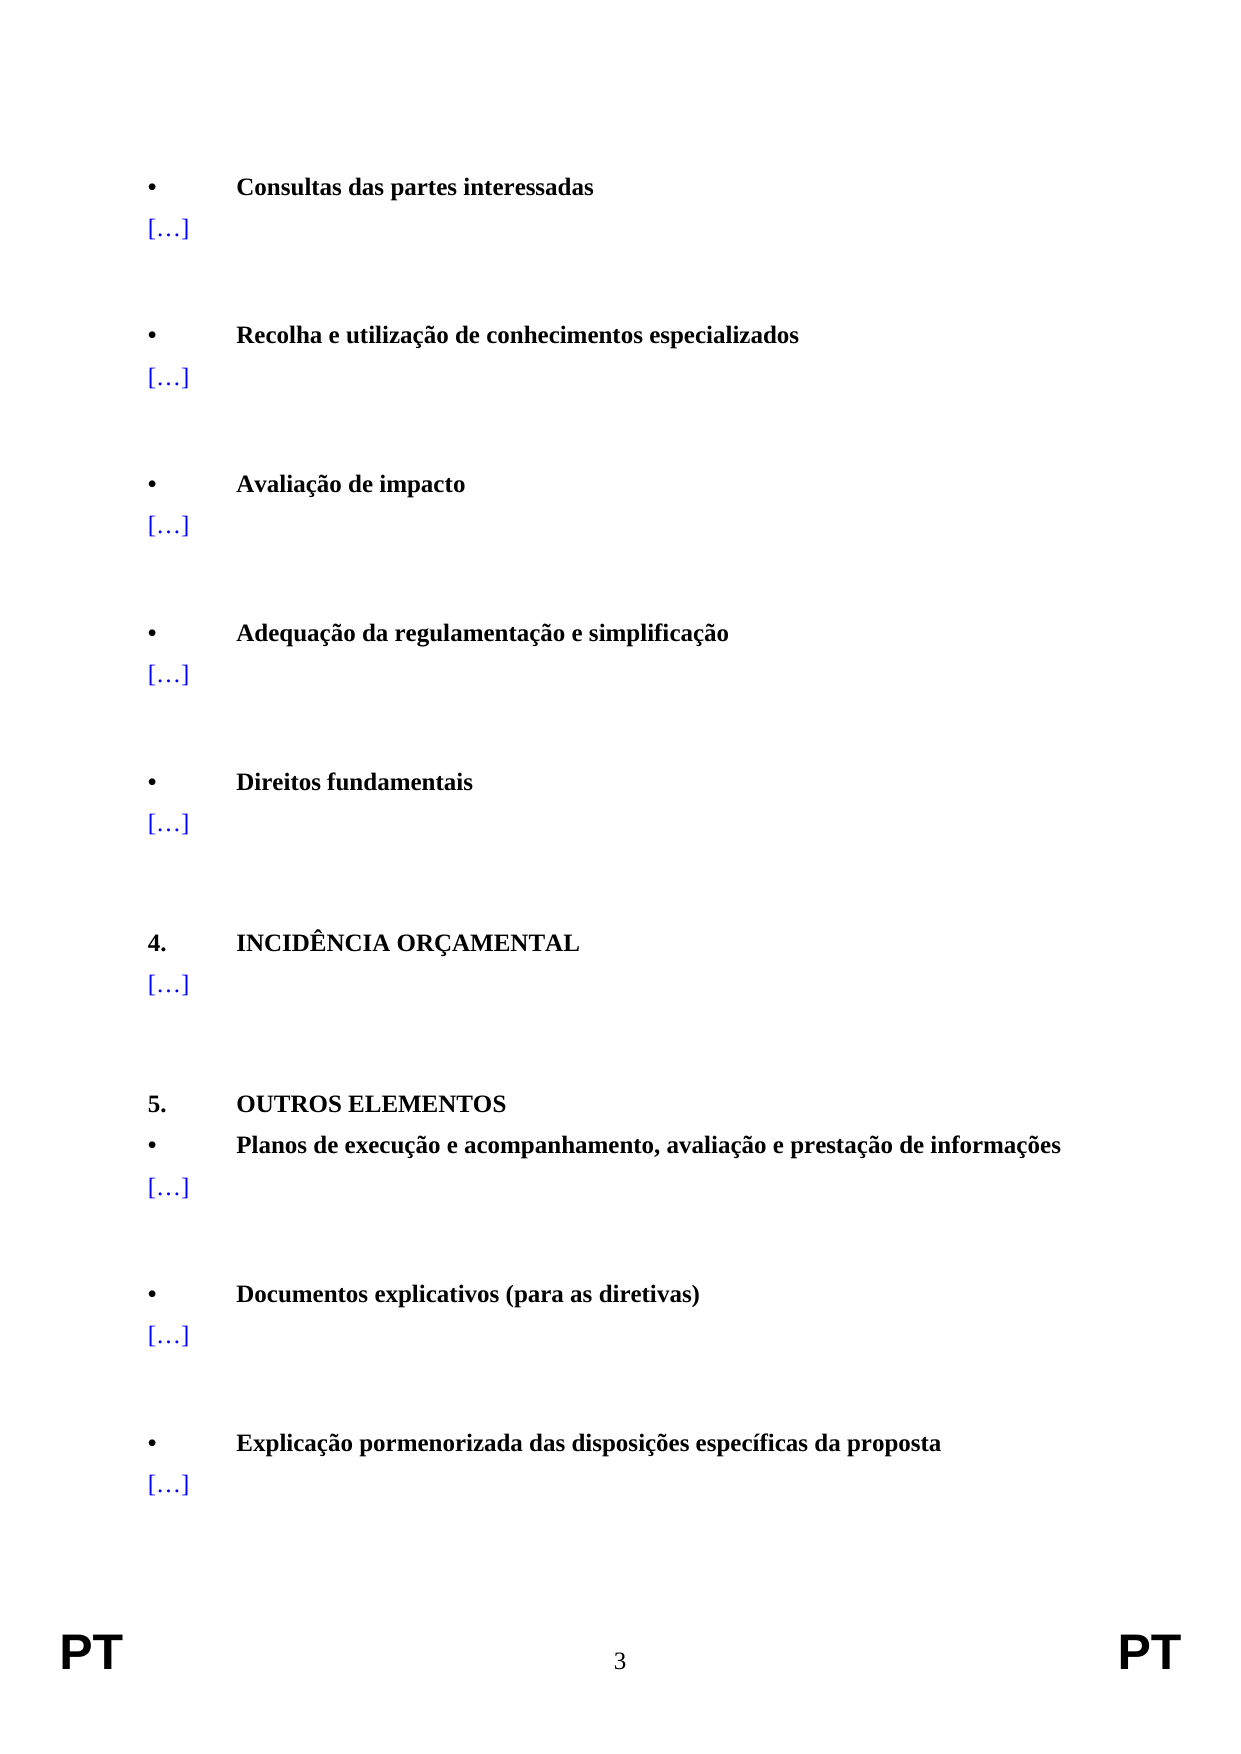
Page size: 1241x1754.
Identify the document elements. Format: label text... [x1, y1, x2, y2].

text […] [148, 1321, 1093, 1349]
text […] [148, 1469, 1093, 1498]
subtitle • Planos de execução e acompanhamento, avaliação e prestação de informações [148, 1131, 1093, 1159]
text […] [148, 659, 1093, 688]
subtitle 4. INCIDÊNCIA ORÇAMENTAL [148, 928, 1093, 957]
text […] [148, 1172, 1093, 1201]
text […] [148, 213, 1093, 242]
text […] [148, 511, 1093, 539]
subtitle • Consultas das partes interessadas [148, 172, 1093, 201]
text […] [148, 969, 1093, 998]
text […] [148, 362, 1093, 391]
subtitle • Adequação da regulamentação e simplificação [148, 618, 1093, 647]
subtitle • Direitos fundamentais [148, 767, 1093, 796]
subtitle • Explicação pormenorizada das disposições específicas da proposta [148, 1428, 1093, 1457]
subtitle 5. OUTROS ELEMENTOS [148, 1089, 1093, 1118]
subtitle • Recolha e utilização de conhecimentos especializados [148, 321, 1093, 349]
subtitle • Documentos explicativos (para as diretivas) [148, 1279, 1093, 1308]
text […] [148, 808, 1093, 837]
subtitle • Avaliação de impacto [148, 469, 1093, 498]
